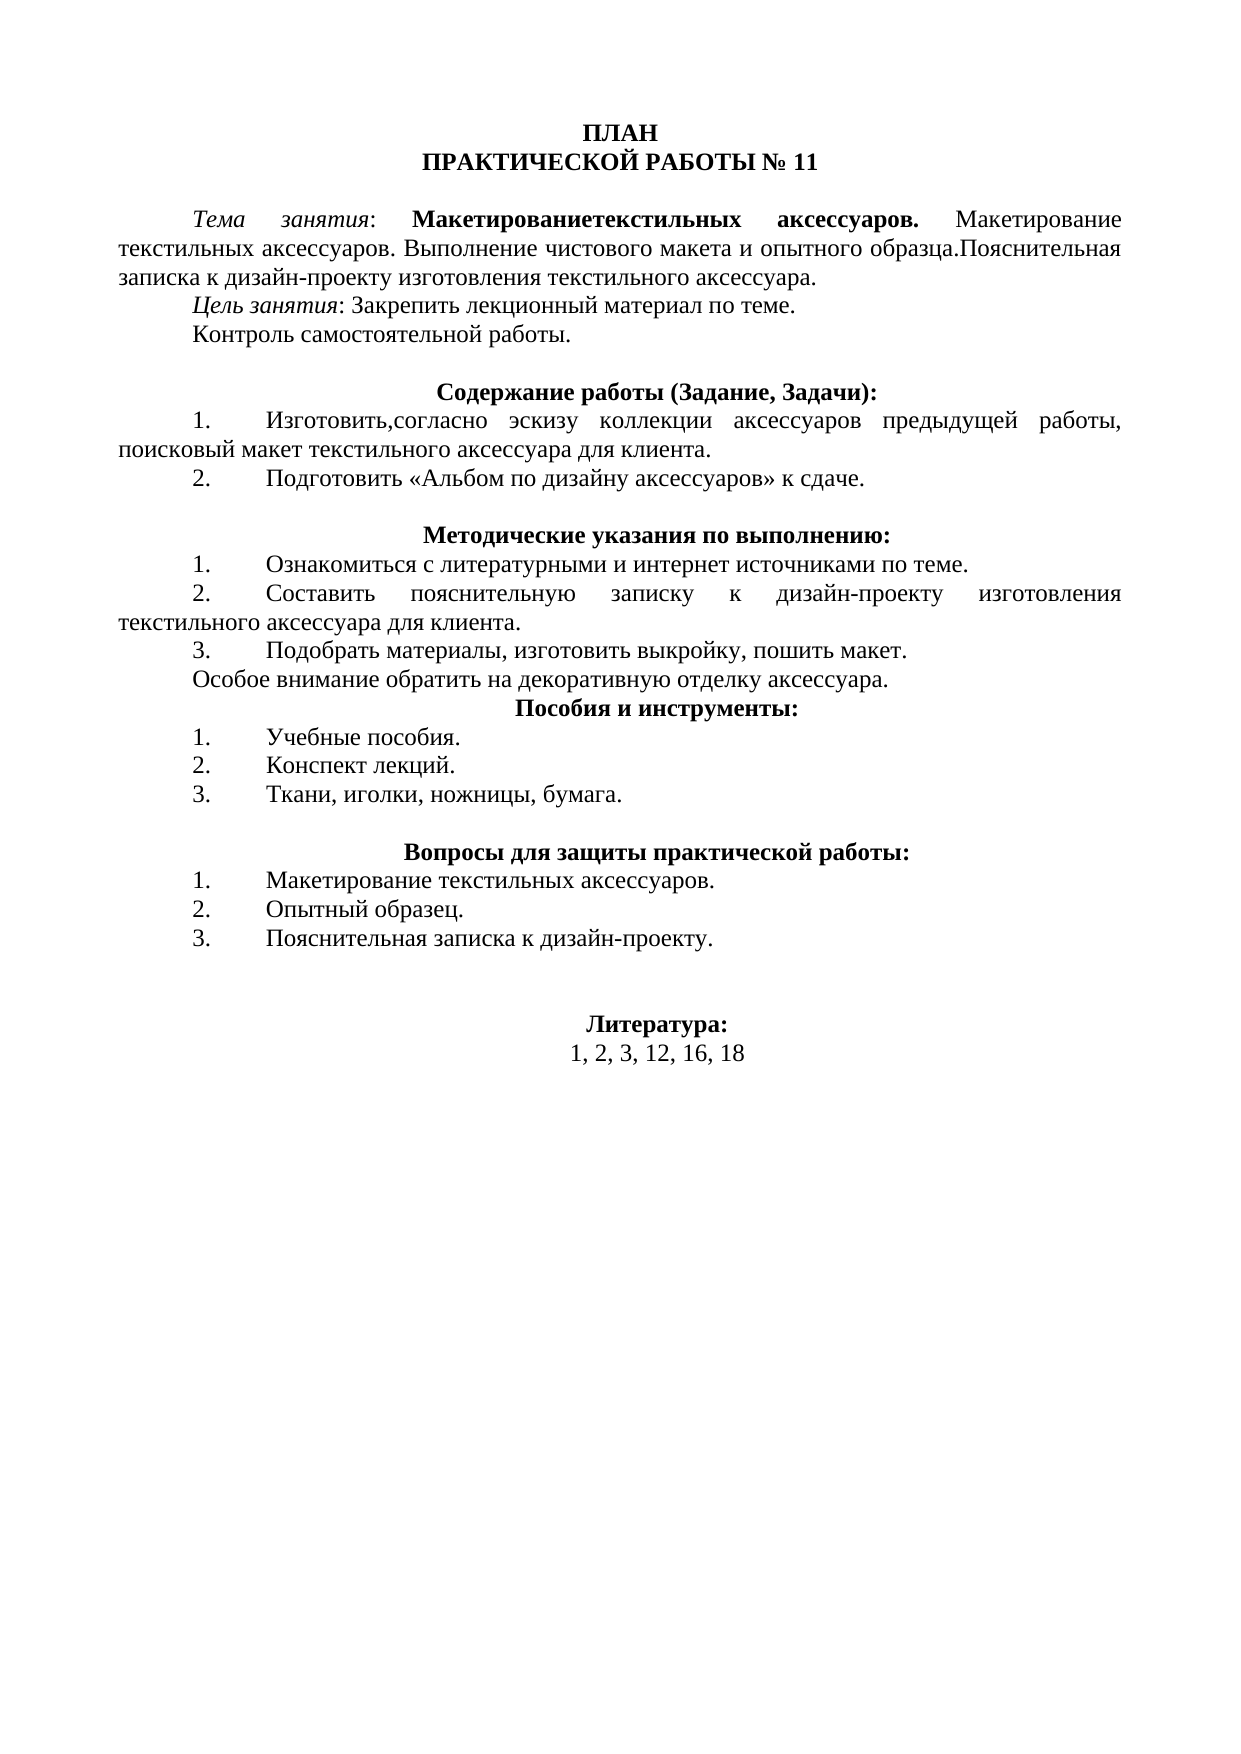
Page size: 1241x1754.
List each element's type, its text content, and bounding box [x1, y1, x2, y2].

list Изготовить,согласно эскизу коллекции аксессуаров предыдущей работы, поисковый макет текстильного аксессуара для клиента. [118, 406, 1122, 463]
list Составить пояснительную записку к дизайн-проекту изготовления текстильного аксессуара для клиента. [118, 578, 1122, 636]
text Контроль самостоятельной работы. [118, 319, 1122, 348]
text Литература: [118, 1009, 1122, 1038]
text Пособия и инструменты: [118, 693, 1122, 722]
list Подобрать материалы, изготовить выкройку, пошить макет. [118, 636, 1122, 664]
list Ознакомиться с литературными и интернет источниками по теме. [118, 549, 1122, 578]
text Особое внимание обратить на декоративную отделку аксессуара. [118, 664, 1122, 693]
text Содержание работы (Задание, Задачи): [118, 377, 1122, 406]
list Опытный образец. [118, 894, 1122, 923]
list 1, 2, 3, 12, 16, 18 [118, 1038, 1122, 1067]
list Конспект лекций. [118, 751, 1122, 779]
list Ткани, иголки, ножницы, бумага. [118, 779, 1122, 808]
list Учебные пособия. [118, 722, 1122, 751]
list Подготовить «Альбом по дизайну аксессуаров» к сдаче. [118, 463, 1122, 492]
title ПЛАН [118, 118, 1122, 147]
text Тема занятия: Макетированиетекстильных аксессуаров. Макетирование текстильных аксессуаров. Выполнение чистового макета и опытного образца.Пояснительная записка к дизайн-проекту изготовления текстильного аксессуара. [118, 204, 1122, 291]
list Пояснительная записка к дизайн-проекту. [118, 923, 1122, 952]
list Макетирование текстильных аксессуаров. [118, 866, 1122, 894]
text Методические указания по выполнению: [118, 521, 1122, 549]
text Цель занятия: Закрепить лекционный материал по теме. [118, 291, 1122, 319]
text Вопросы для защиты практической работы: [118, 837, 1122, 866]
text ПРАКТИЧЕСКОЙ РАБОТЫ № 11 [118, 147, 1122, 176]
